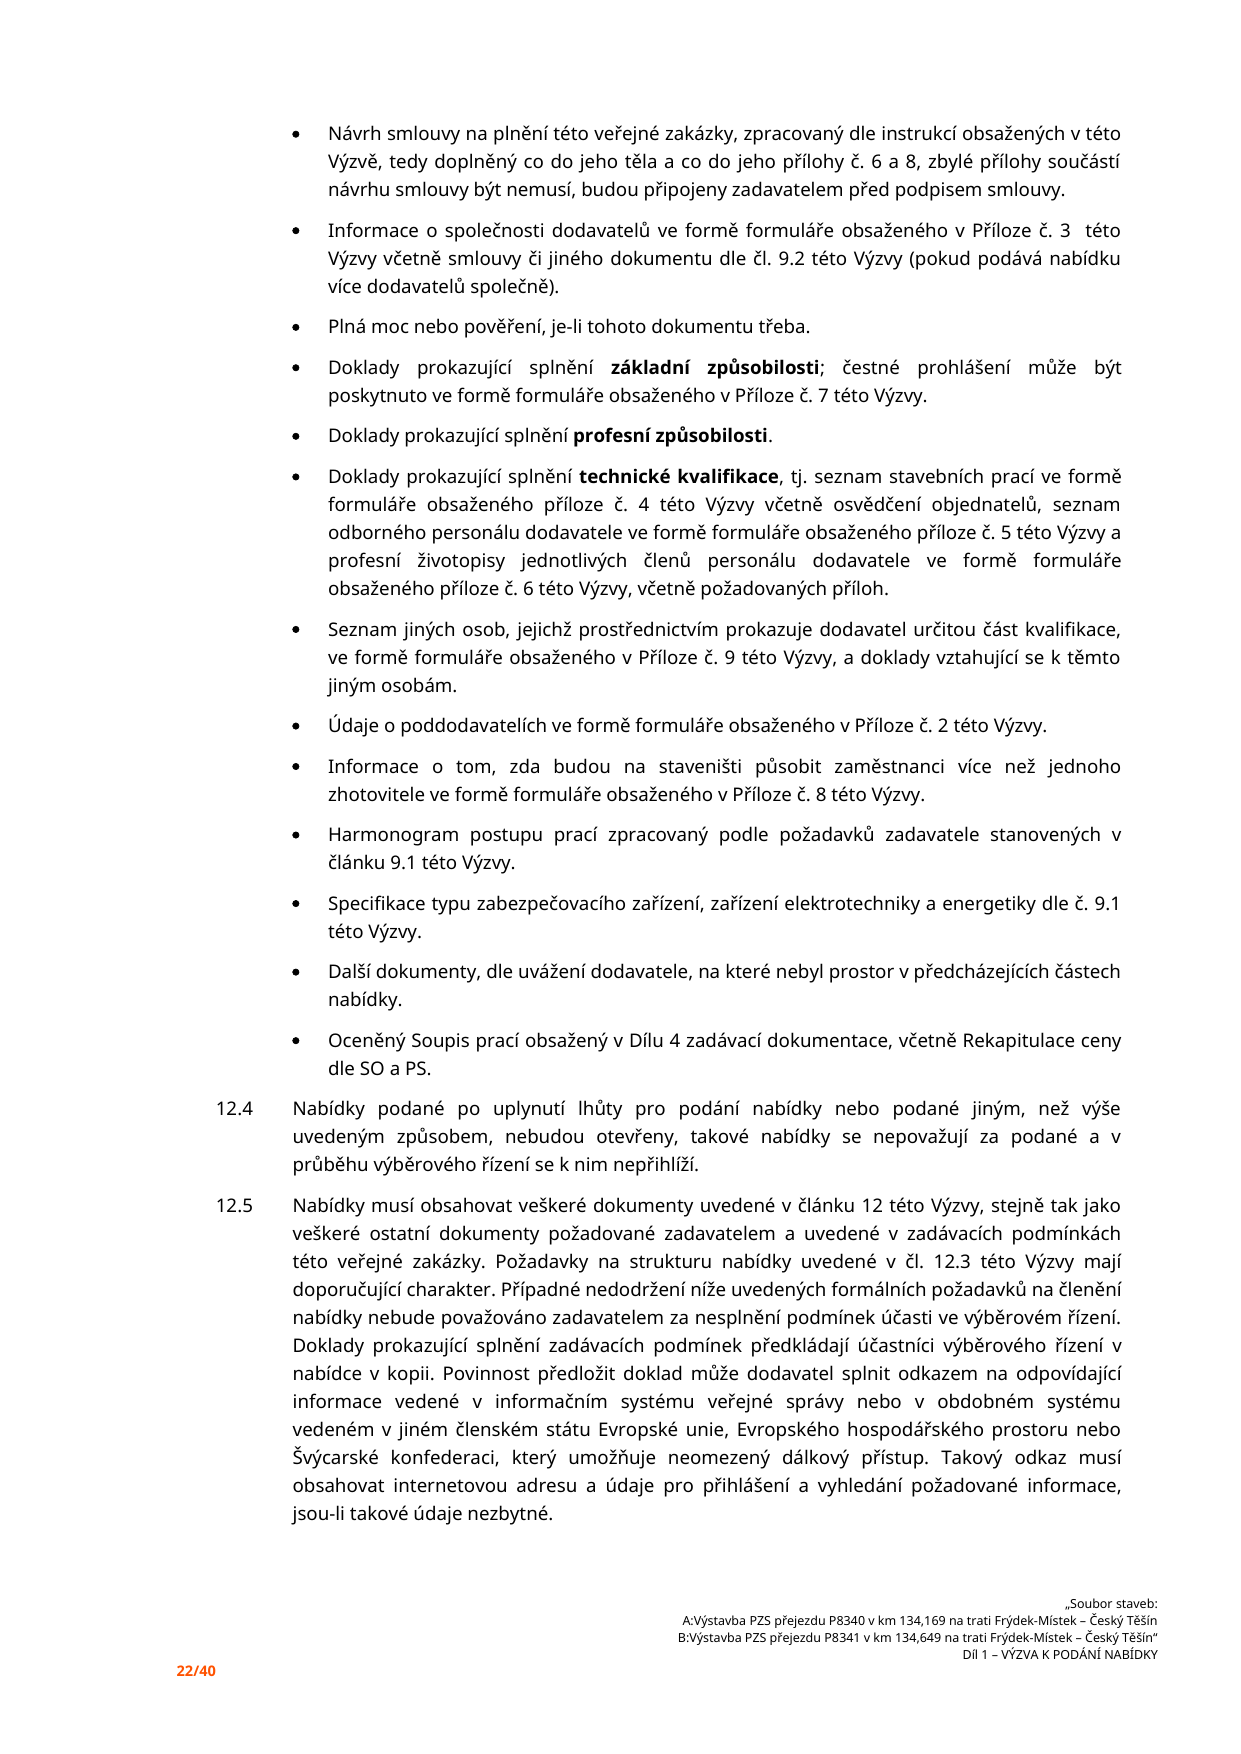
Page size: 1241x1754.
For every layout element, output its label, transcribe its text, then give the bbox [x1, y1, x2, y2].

text Doklady prokazující splnění profesní způsobilosti. [292, 423, 1122, 448]
text Nabídky musí obsahovat veškeré dokumenty uvedené v článku 12 této Výzvy, stejně tak jako veškeré ostatní dokumenty požadované zadavatelem a uvedené v zadávacích podmínkách této veřejné zakázky. Požadavky na strukturu nabídky uvedené v čl. 12.3 této Výzvy mají doporučující charakter. Případné nedodržení níže uvedených formálních požadavků na členění nabídky nebude považováno zadavatelem za nesplnění podmínek účasti ve výběrovém řízení. Doklady prokazující splnění zadávacích podmínek předkládají účastníci výběrového řízení v nabídce v kopii. Povinnost předložit doklad může dodavatel splnit odkazem na odpovídající informace vedené v informačním systému veřejné správy nebo v obdobném systému vedeném v jiném členském státu Evropské unie, Evropského hospodářského prostoru nebo Švýcarské konfederaci, který umožňuje neomezený dálkový přístup. Takový odkaz musí obsahovat internetovou adresu a údaje pro přihlášení a vyhledání požadované informace, jsou-li takové údaje nezbytné. [216, 1192, 1122, 1526]
text Nabídky podané po uplynutí lhůty pro podání nabídky nebo podané jiným, než výše uvedeným způsobem, nebudou otevřeny, takové nabídky se nepovažují za podané a v průběhu výběrového řízení se k nim nepřihlíží. [216, 1096, 1122, 1177]
text Doklady prokazující splnění technické kvalifikace, tj. seznam stavebních prací ve formě formuláře obsaženého příloze č. 4 této Výzvy včetně osvědčení objednatelů, seznam odborného personálu dodavatele ve formě formuláře obsaženého příloze č. 5 této Výzvy a profesní životopisy jednotlivých členů personálu dodavatele ve formě formuláře obsaženého příloze č. 6 této Výzvy, včetně požadovaných příloh. [292, 463, 1122, 601]
text Další dokumenty, dle uvážení dodavatele, na které nebyl prostor v předcházejících částech nabídky. [292, 959, 1122, 1012]
text Návrh smlouvy na plnění této veřejné zakázky, zpracovaný dle instrukcí obsažených v této Výzvě, tedy doplněný co do jeho těla a co do jeho přílohy č. 6 a 8, zbylé přílohy součástí návrhu smlouvy být nemusí, budou připojeny zadavatelem před podpisem smlouvy. [292, 121, 1122, 202]
text Seznam jiných osob, jejichž prostřednictvím prokazuje dodavatel určitou část kvalifikace, ve formě formuláře obsaženého v Příloze č. 9 této Výzvy, a doklady vztahující se k těmto jiným osobám. [292, 616, 1122, 697]
text Oceněný Soupis prací obsažený v Dílu 4 zadávací dokumentace, včetně Rekapitulace ceny dle SO a PS. [292, 1027, 1122, 1081]
text Doklady prokazující splnění základní způsobilosti; čestné prohlášení může být poskytnuto ve formě formuláře obsaženého v Příloze č. 7 této Výzvy. [292, 354, 1122, 408]
text Harmonogram postupu prací zpracovaný podle požadavků zadavatele stanovených v článku 9.1 této Výzvy. [292, 822, 1122, 875]
text Informace o tom, zda budou na staveništi působit zaměstnanci více než jednoho zhotovitele ve formě formuláře obsaženého v Příloze č. 8 této Výzvy. [292, 753, 1122, 807]
text Údaje o poddodavatelích ve formě formuláře obsaženého v Příloze č. 2 této Výzvy. [292, 712, 1122, 738]
text Informace o společnosti dodavatelů ve formě formuláře obsaženého v Příloze č. 3 této Výzvy včetně smlouvy či jiného dokumentu dle čl. 9.2 této Výzvy (pokud podává nabídku více dodavatelů společně). [292, 217, 1122, 299]
text Plná moc nebo pověření, je-li tohoto dokumentu třeba. [292, 314, 1122, 339]
text Specifikace typu zabezpečovacího zařízení, zařízení elektrotechniky a energetiky dle č. 9.1 této Výzvy. [292, 890, 1122, 944]
